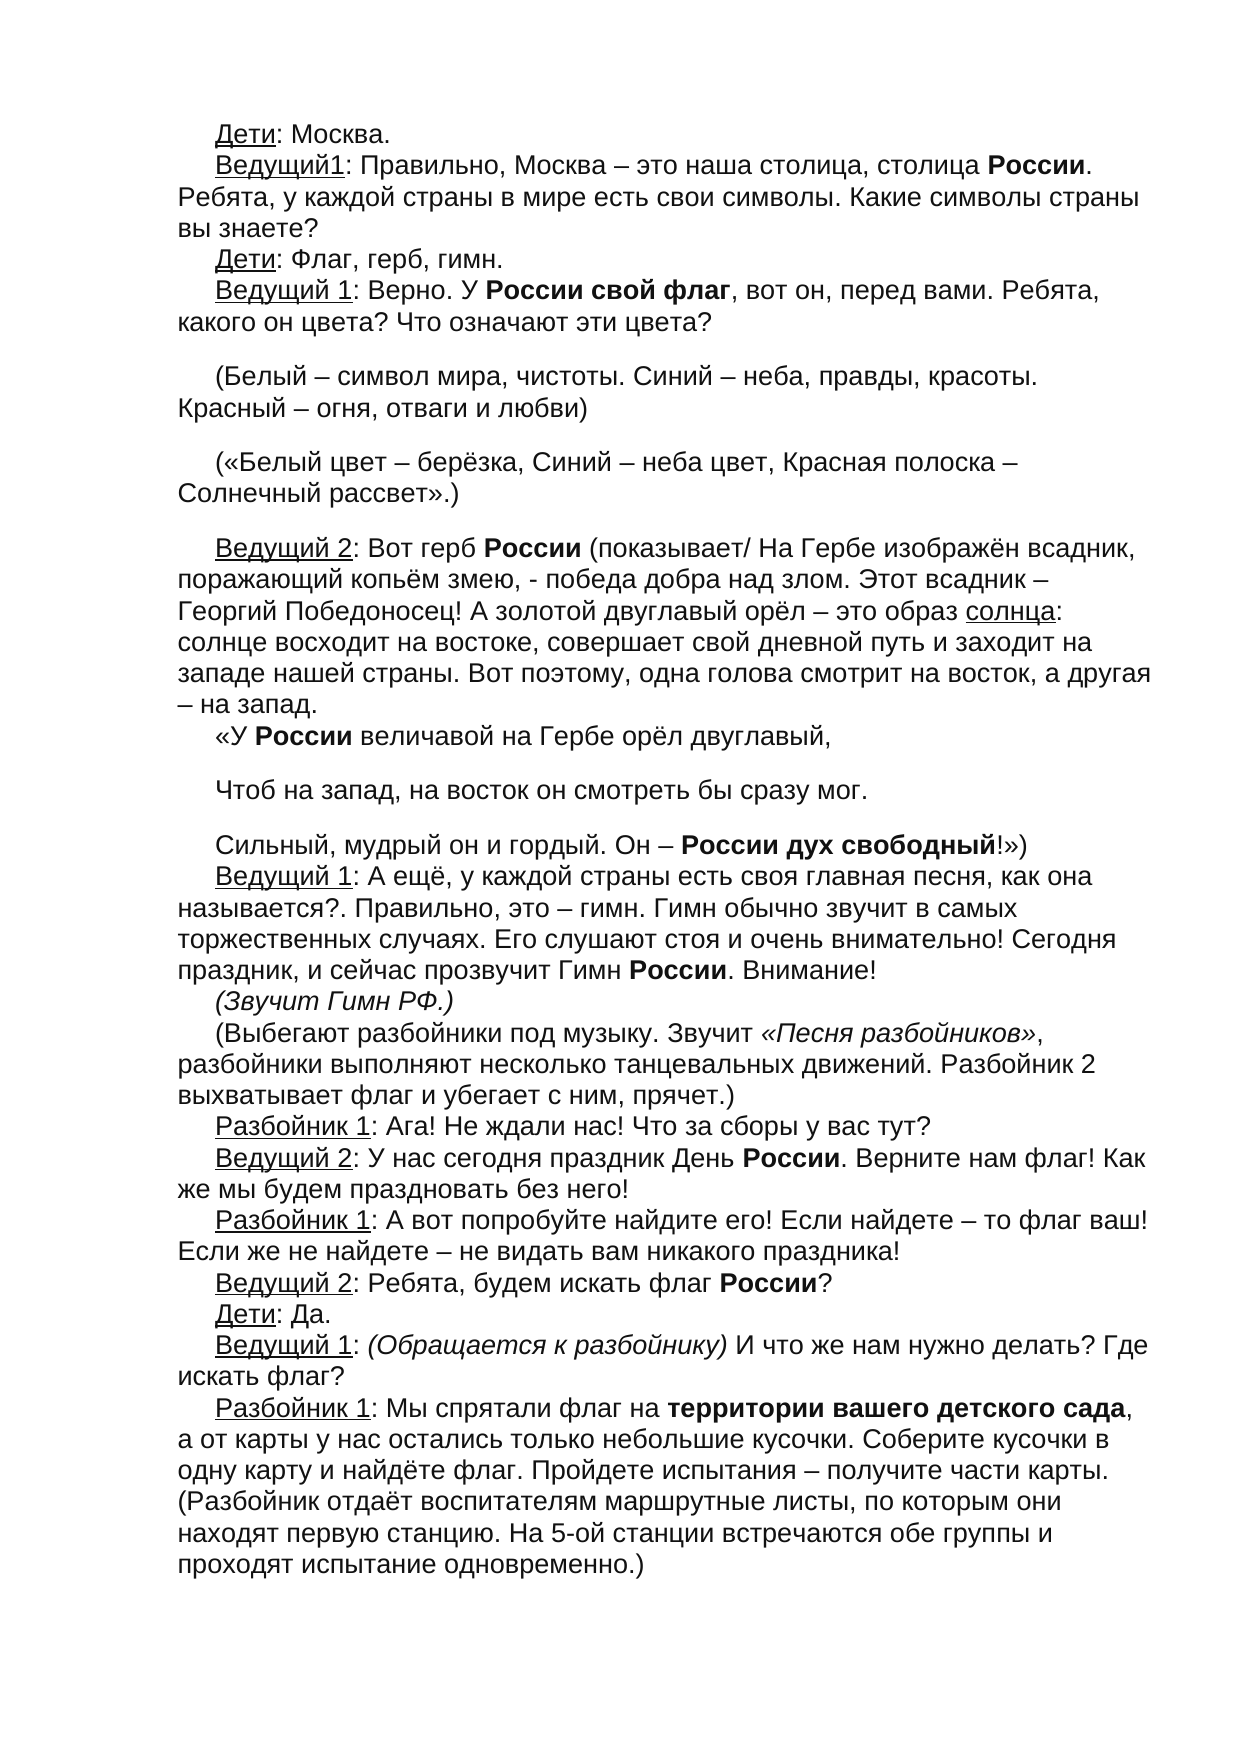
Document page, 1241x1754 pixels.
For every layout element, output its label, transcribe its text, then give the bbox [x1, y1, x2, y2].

text Ведущий 2: Вот герб России (показывает/ На Гербе изображён всадник, поражающий копьём змею, - победа добра над злом. Этот всадник – Георгий Победоносец! А золотой двуглавый орёл – это образ солнца: солнце восходит на востоке, совершает свой дневной путь и заходит на западе нашей страны. Вот поэтому, одна голова смотрит на восток, а другая – на запад. [177, 532, 1152, 720]
text (Белый – символ мира, чистоты. Синий – неба, правды, красоты. Красный – огня, отваги и любви) [177, 360, 1152, 423]
text Ведущий 2: У нас сегодня праздник День России. Верните нам флаг! Как же мы будем праздновать без него! [177, 1142, 1152, 1204]
text Ведущий 1: А ещё, у каждой страны есть своя главная песня, как она называется?. Правильно, это – гимн. Гимн обычно звучит в самых торжественных случаях. Его слушают стоя и очень внимательно! Сегодня праздник, и сейчас прозвучит Гимн России. Внимание! [177, 860, 1152, 985]
text (Выбегают разбойники под музыку. Звучит «Песня разбойников», разбойники выполняют несколько танцевальных движений. Разбойник 2 выхватывает флаг и убегает с ним, прячет.) [177, 1017, 1152, 1110]
text Ведущий 1: (Обращается к разбойнику) И что же нам нужно делать? Где искать флаг? [177, 1329, 1152, 1392]
text Сильный, мудрый он и гордый. Он – России дух свободный!») [177, 829, 1152, 860]
text Ведущий1: Правильно, Москва – это наша столица, столица России. Ребята, у каждой страны в мире есть свои символы. Какие символы страны вы знаете? [177, 149, 1152, 243]
text Чтоб на запад, на восток он смотреть бы сразу мог. [177, 774, 1152, 806]
text (Звучит Гимн РФ.) [177, 985, 1152, 1017]
text Дети: Флаг, герб, гимн. [177, 243, 1152, 274]
text Дети: Москва. [177, 118, 1152, 149]
text Дети: Да. [177, 1298, 1152, 1329]
text Ведущий 1: Верно. У России свой флаг, вот он, перед вами. Ребята, какого он цвета? Что означают эти цвета? [177, 274, 1152, 337]
text Разбойник 1: Мы спрятали флаг на территории вашего детского сада, а от карты у нас остались только небольшие кусочки. Соберите кусочки в одну карту и найдёте флаг. Пройдете испытания – получите части карты. (Разбойник отдаёт воспитателям маршрутные листы, по которым они находят первую станцию. На 5-ой станции встречаются обе группы и проходят испытание одновременно.) [177, 1392, 1152, 1579]
text («Белый цвет – берёзка, Синий – неба цвет, Красная полоска –Солнечный рассвет».) [177, 446, 1152, 509]
text Разбойник 1: Ага! Не ждали нас! Что за сборы у вас тут? [177, 1110, 1152, 1142]
text Ведущий 2: Ребята, будем искать флаг России? [177, 1267, 1152, 1298]
text «У России величавой на Гербе орёл двуглавый, [177, 720, 1152, 751]
text Разбойник 1: А вот попробуйте найдите его! Если найдете – то флаг ваш! Если же не найдете – не видать вам никакого праздника! [177, 1204, 1152, 1267]
